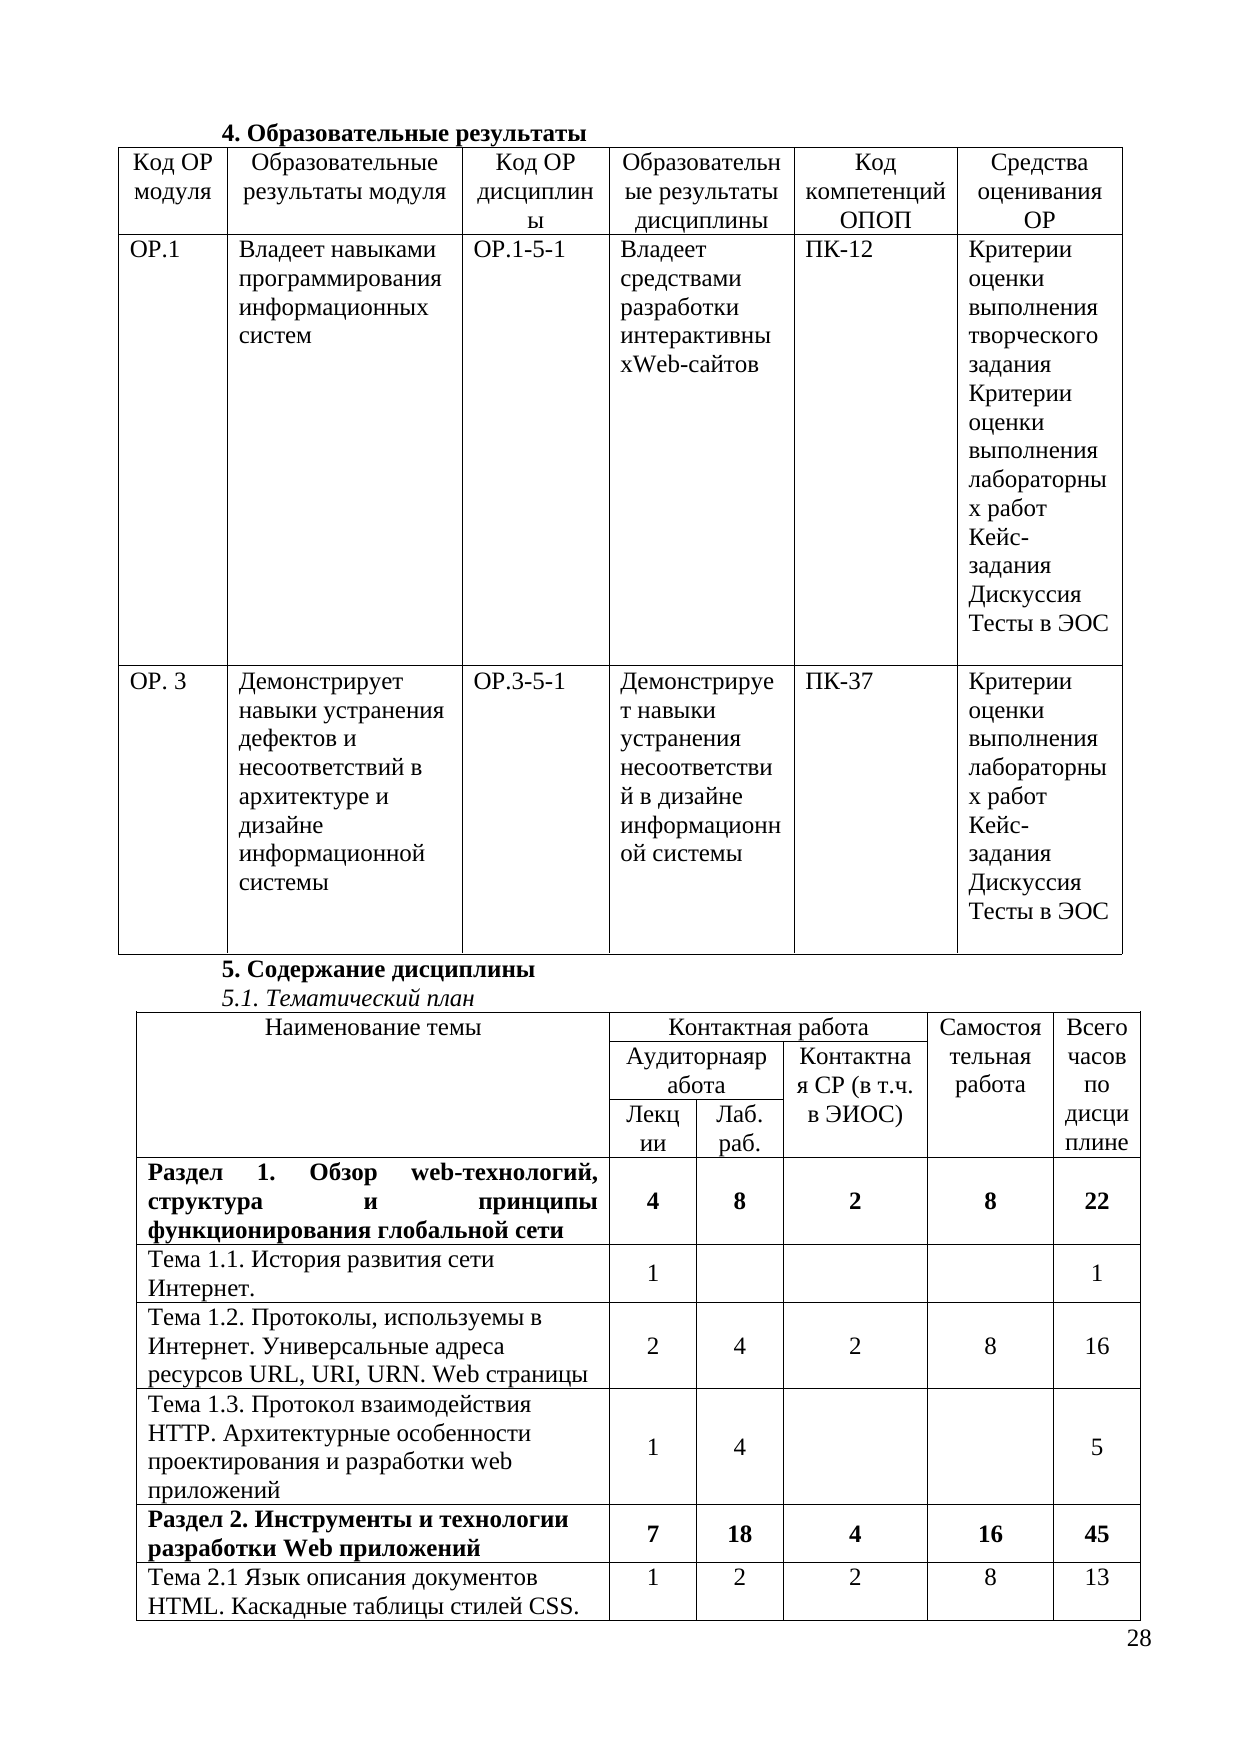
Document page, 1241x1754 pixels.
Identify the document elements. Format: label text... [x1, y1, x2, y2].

table_cell ОР.1-5-1 [463, 235, 609, 665]
table_header Контактная работа [610, 1013, 927, 1041]
table_cell 8 [928, 1303, 1053, 1388]
table_cell Демонстрирует навыки устранения дефектов и несоответствий в архитектуре и дизайне информационной системы [228, 666, 462, 953]
table_cell 2 [784, 1158, 927, 1243]
table_cell Лаб. раб. [697, 1100, 783, 1157]
table_header Код ОР модуля [119, 148, 227, 234]
table_cell Лекции [610, 1100, 696, 1157]
table_cell 18 [697, 1505, 783, 1562]
text 5.1. Тематический план [148, 983, 1152, 1011]
table_cell 2 [784, 1303, 927, 1388]
table_cell 2 [784, 1563, 927, 1620]
table_cell Критерии оценки выполнения творческого задания Критерии оценки выполнения лабораторных работ Кейс-задания Дискуссия Тесты в ЭОС [958, 235, 1122, 665]
table_cell 45 [1054, 1505, 1140, 1562]
table_header Код компетенций ОПОП [795, 148, 957, 234]
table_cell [137, 1563, 609, 1620]
table_cell 16 [1054, 1303, 1140, 1388]
table_cell 7 [610, 1505, 696, 1562]
table_cell ПК-12 [795, 235, 957, 665]
table_cell [784, 1389, 927, 1504]
table_cell Тема 1.1. История развития сети Интернет. [137, 1245, 609, 1302]
table_cell 2 [697, 1563, 783, 1620]
table_cell 13 [1054, 1563, 1140, 1620]
table_cell Демонстрирует навыки устранения несоответствий в дизайне информационной системы [610, 666, 794, 953]
table_cell 8 [928, 1158, 1053, 1243]
table_cell 5 [1054, 1389, 1140, 1504]
table_cell Раздел 1. Обзор web-технологий, структура и принципы функционирования глобальной сети [137, 1158, 609, 1243]
table_cell [928, 1389, 1053, 1504]
table_cell [928, 1245, 1053, 1302]
table_cell Контактная СР (в т.ч. в ЭИОС) [784, 1042, 927, 1157]
table_cell Владеет навыками программирования информационных систем [228, 235, 462, 665]
table_cell 16 [928, 1505, 1053, 1562]
table_cell Критерии оценки выполнения лабораторных работ Кейс-задания Дискуссия Тесты в ЭОС [958, 666, 1122, 953]
table_header Самостоятельная работа [928, 1013, 1053, 1157]
table_cell 8 [928, 1563, 1053, 1620]
table_cell 1 [610, 1563, 696, 1620]
table_cell Тема 1.3. Протокол взаимодействия HTTP. Архитектурные особенности проектирования и разработки web приложений [137, 1389, 609, 1504]
table_cell 1 [610, 1245, 696, 1302]
table_cell 1 [1054, 1245, 1140, 1302]
table_cell ОР. 3 [119, 666, 227, 953]
table_cell 4 [697, 1303, 783, 1388]
table_cell ОР.1 [119, 235, 227, 665]
table_cell Раздел 2. Инструменты и технологии разработки Web приложений [137, 1505, 609, 1562]
table_header Образовательные результаты модуля [228, 148, 462, 234]
table_cell Тема 1.2. Протоколы, используемы в Интернет. Универсальные адреса ресурсов URL, URI, URN. Web страницы [137, 1303, 609, 1388]
table_header Наименование темы [137, 1013, 609, 1157]
text 5. Содержание дисциплины [148, 954, 1152, 983]
table_cell 22 [1054, 1158, 1140, 1243]
table_cell 1 [610, 1389, 696, 1504]
table_header Образовательные результаты дисциплины [610, 148, 794, 234]
table_header Всего часов по дисциплине [1054, 1013, 1140, 1157]
table_cell [784, 1245, 927, 1302]
table_header Код ОР дисциплины [463, 148, 609, 234]
table_cell [697, 1245, 783, 1302]
table_cell 2 [610, 1303, 696, 1388]
table_cell 4 [697, 1389, 783, 1504]
table_cell ОР.3-5-1 [463, 666, 609, 953]
table_header Средства оценивания ОР [958, 148, 1122, 234]
text 4. Образовательные результаты [148, 118, 1152, 147]
table_cell ПК-37 [795, 666, 957, 953]
table_cell 4 [610, 1158, 696, 1243]
table_cell 8 [697, 1158, 783, 1243]
table_cell Владеет средствами разработки интерактивныхWeb-сайтов [610, 235, 794, 665]
table_cell Аудиторнаяработа [610, 1042, 783, 1099]
table_cell 4 [784, 1505, 927, 1562]
